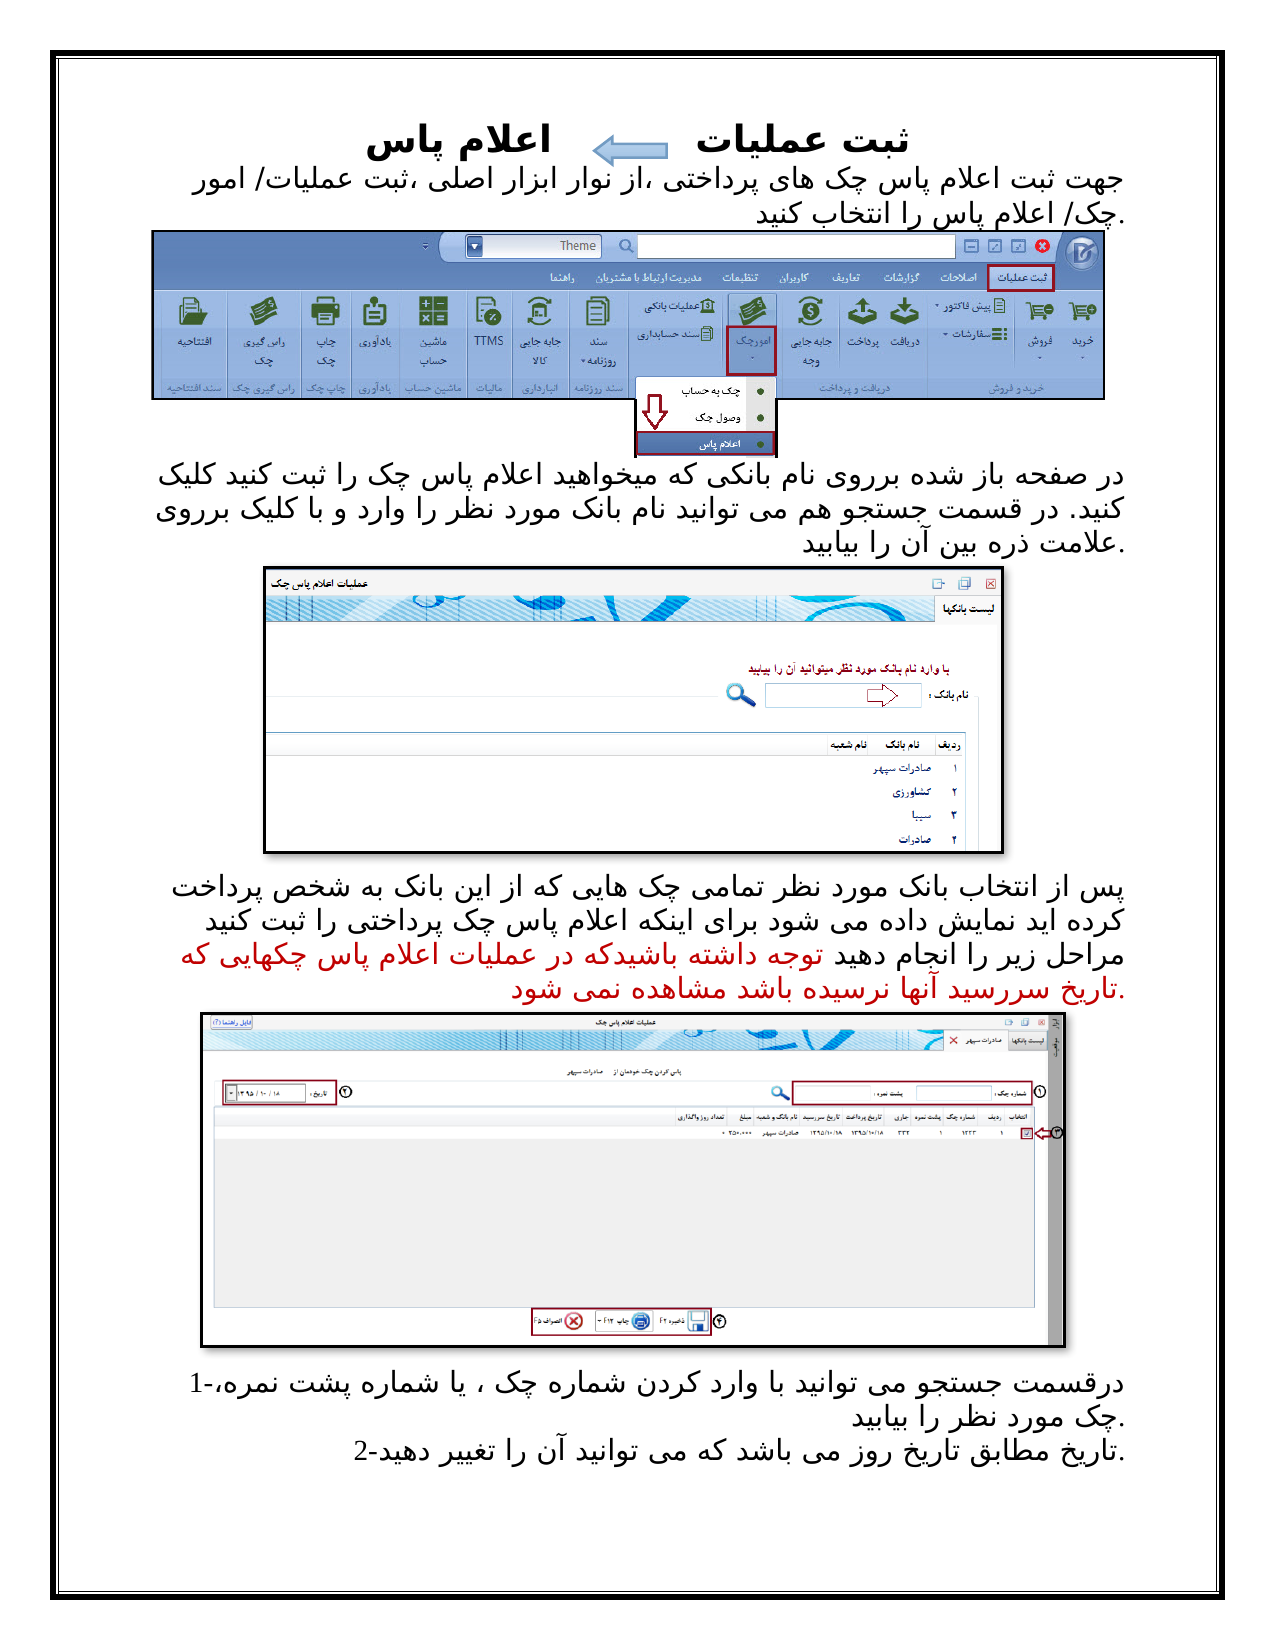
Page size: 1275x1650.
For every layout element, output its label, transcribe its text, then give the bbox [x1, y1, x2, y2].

picture [151, 230, 1124, 458]
picture [266, 569, 1001, 851]
text پس از انتخاب بانک مورد نظر تمامی چک هایی که از این بانک به شخص پرداخت کرده اید نمایش داده می شود برای اینکه اعلام پاس چک پرداختی را ثبت کنید مراحل زیر را انجام دهید توجه داشته باشیدکه در عملیات اعلام پاس چکهایی که تاریخ سررسید آنها نرسیده باشد مشاهده نمی شود. [150, 869, 1125, 1005]
text در صفحه باز شده برروی نام بانکی که میخواهید اعلام پاس چک را ثبت کنید کلیک کنید. در قسمت جستجو هم می توانید نام بانک مورد نظر را وارد و با کلیک برروی علامت ذره بین آن را بیابید. [150, 458, 1125, 560]
text جهت ثبت اعلام پاس چک های پرداختی ،از نوار ابزار اصلی ،ثبت عملیات/ امور چک/ اعلام پاس را انتخاب کنید. [150, 162, 1125, 230]
text ثبت عملیات اعلام پاس [150, 118, 1125, 162]
picture [203, 1015, 1063, 1345]
text 2-تاریخ مطابق تاریخ روز می باشد که می توانید آن را تغییر دهید. [150, 1433, 1125, 1467]
text 1-درقسمت جستجو می توانید با وارد کردن شماره چک ، یا شماره پشت نمره، چک مورد نظر را بیابید. [150, 1365, 1125, 1433]
